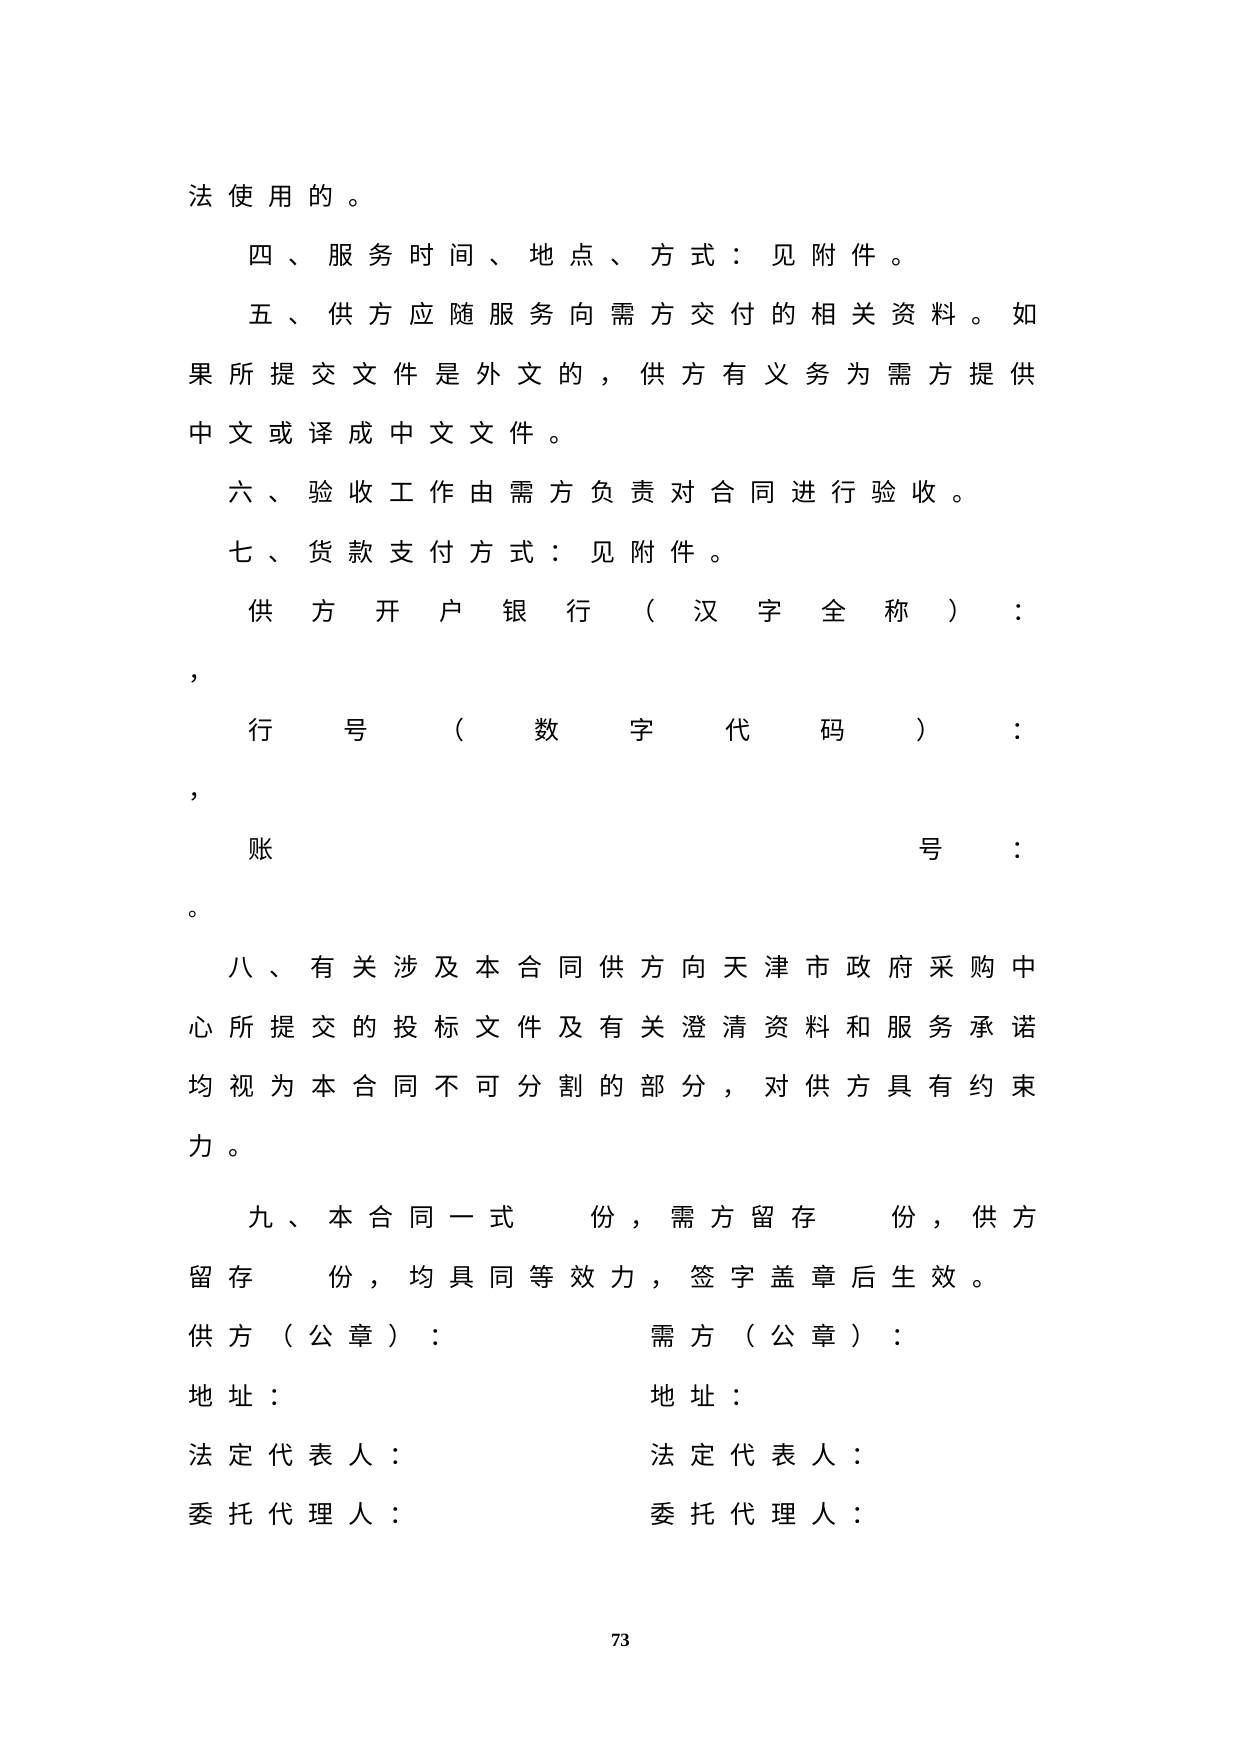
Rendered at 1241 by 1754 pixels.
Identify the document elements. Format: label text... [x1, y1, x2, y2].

table_cell 地址： [177, 1365, 620, 1424]
text 五、供方应随服务向需方交付的相关资料。如果所提交文件是外文的，供方有义务为需方提供中文或译成中文文件。 [188, 283, 1052, 461]
text 行号（数字代码）： ， [188, 699, 1052, 818]
text 六、验收工作由需方负责对合同进行验收。 [188, 461, 1052, 521]
table_cell 地址： [620, 1365, 1064, 1424]
table_header 需方（公章）： [620, 1305, 1064, 1364]
text 账 号： 。 [188, 818, 1052, 936]
text 七、货款支付方式：见附件。 [188, 521, 1052, 580]
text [188, 164, 1052, 224]
table_cell 法定代表人： [620, 1424, 1064, 1483]
text 供方开户银行（汉字全称）： ， [188, 580, 1052, 699]
table_cell 委托代理人： [177, 1483, 620, 1543]
table_cell 法定代表人： [177, 1424, 620, 1483]
text 九、本合同一式 份，需方留存 份，供方留存 份，均具同等效力，签字盖章后生效。 [188, 1186, 1052, 1305]
table_header 供方（公章）： [177, 1305, 620, 1364]
text 八、有关涉及本合同供方向天津市政府采购中心所提交的投标文件及有关澄清资料和服务承诺均视为本合同不可分割的部分，对供方具有约束力。 [178, 936, 1052, 1174]
table_cell 委托代理人： [620, 1483, 1064, 1543]
text 四、服务时间、地点、方式：见附件。 [188, 224, 1052, 283]
